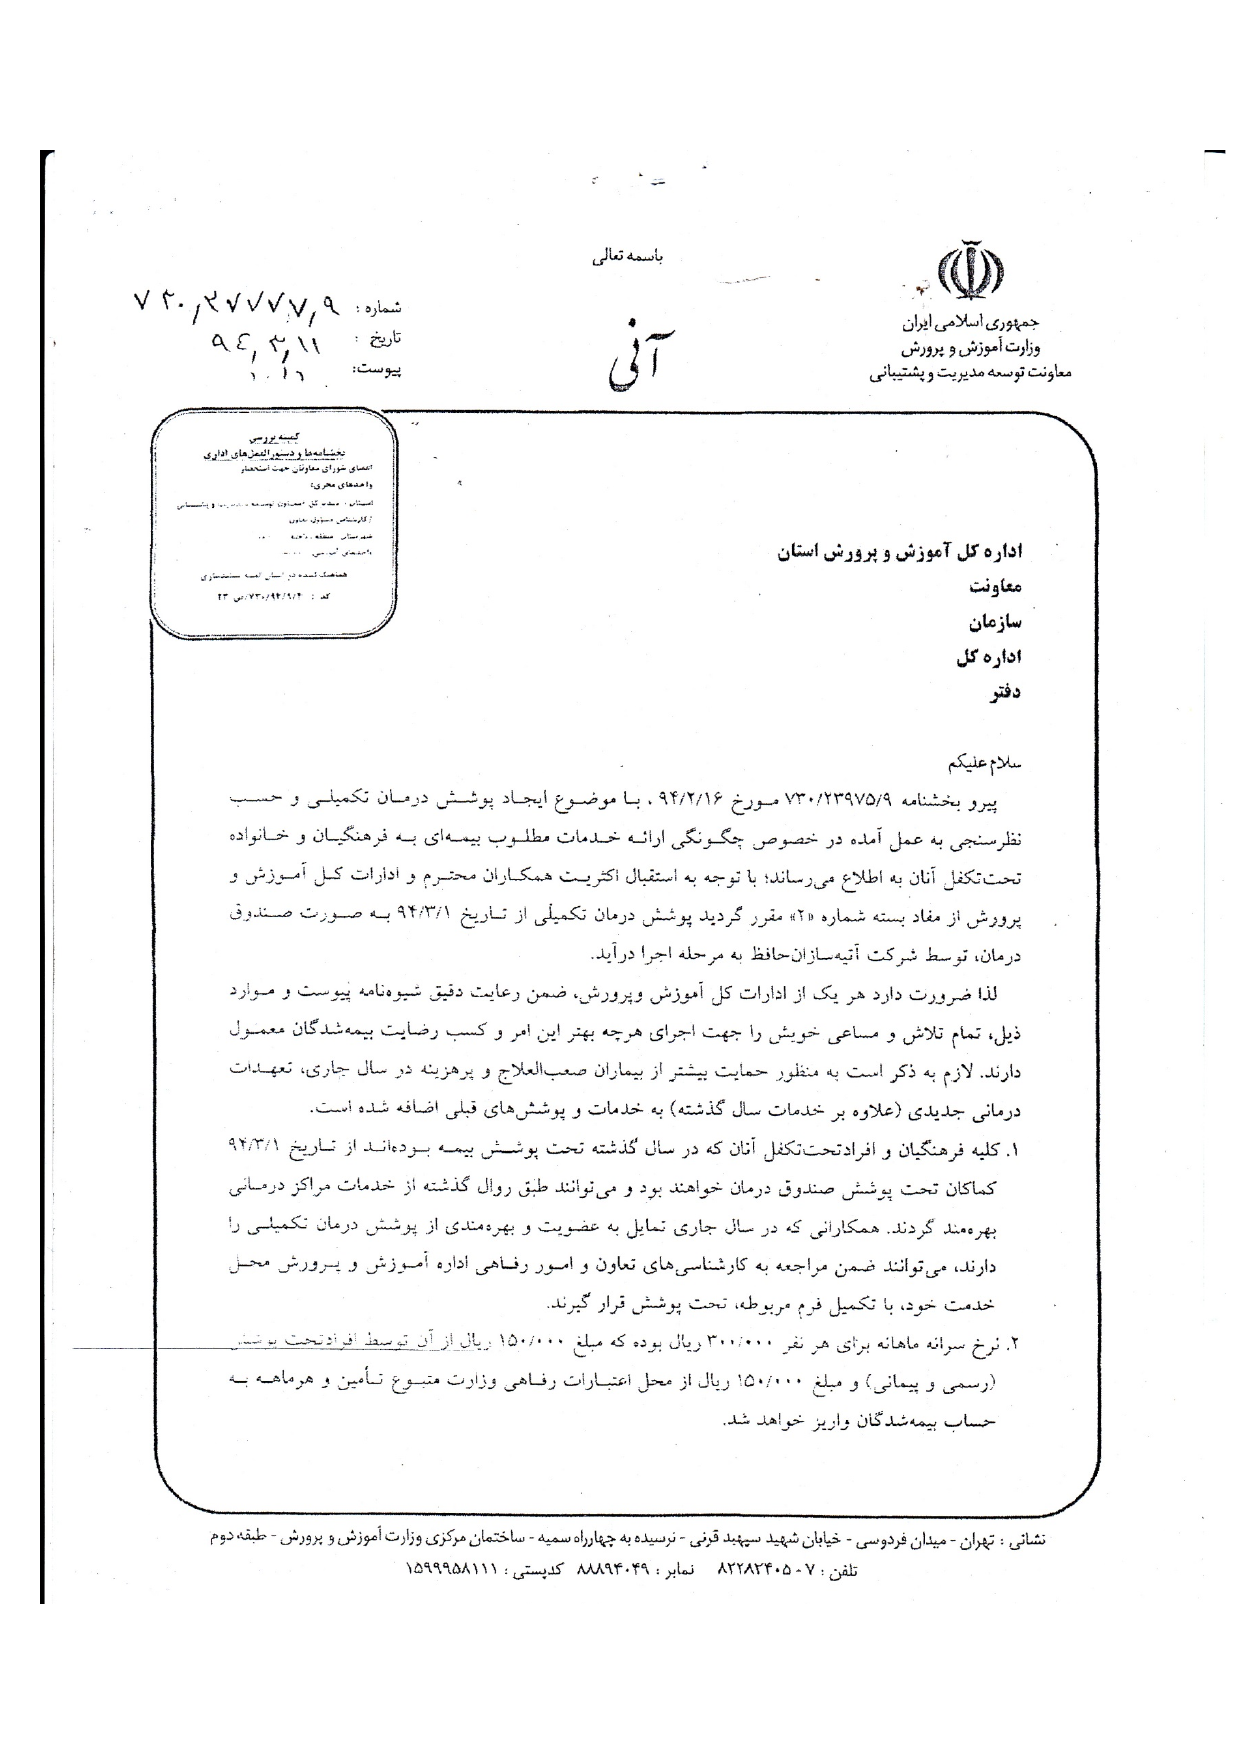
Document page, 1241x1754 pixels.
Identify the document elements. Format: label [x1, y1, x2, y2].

picture [40, 150, 1226, 1604]
